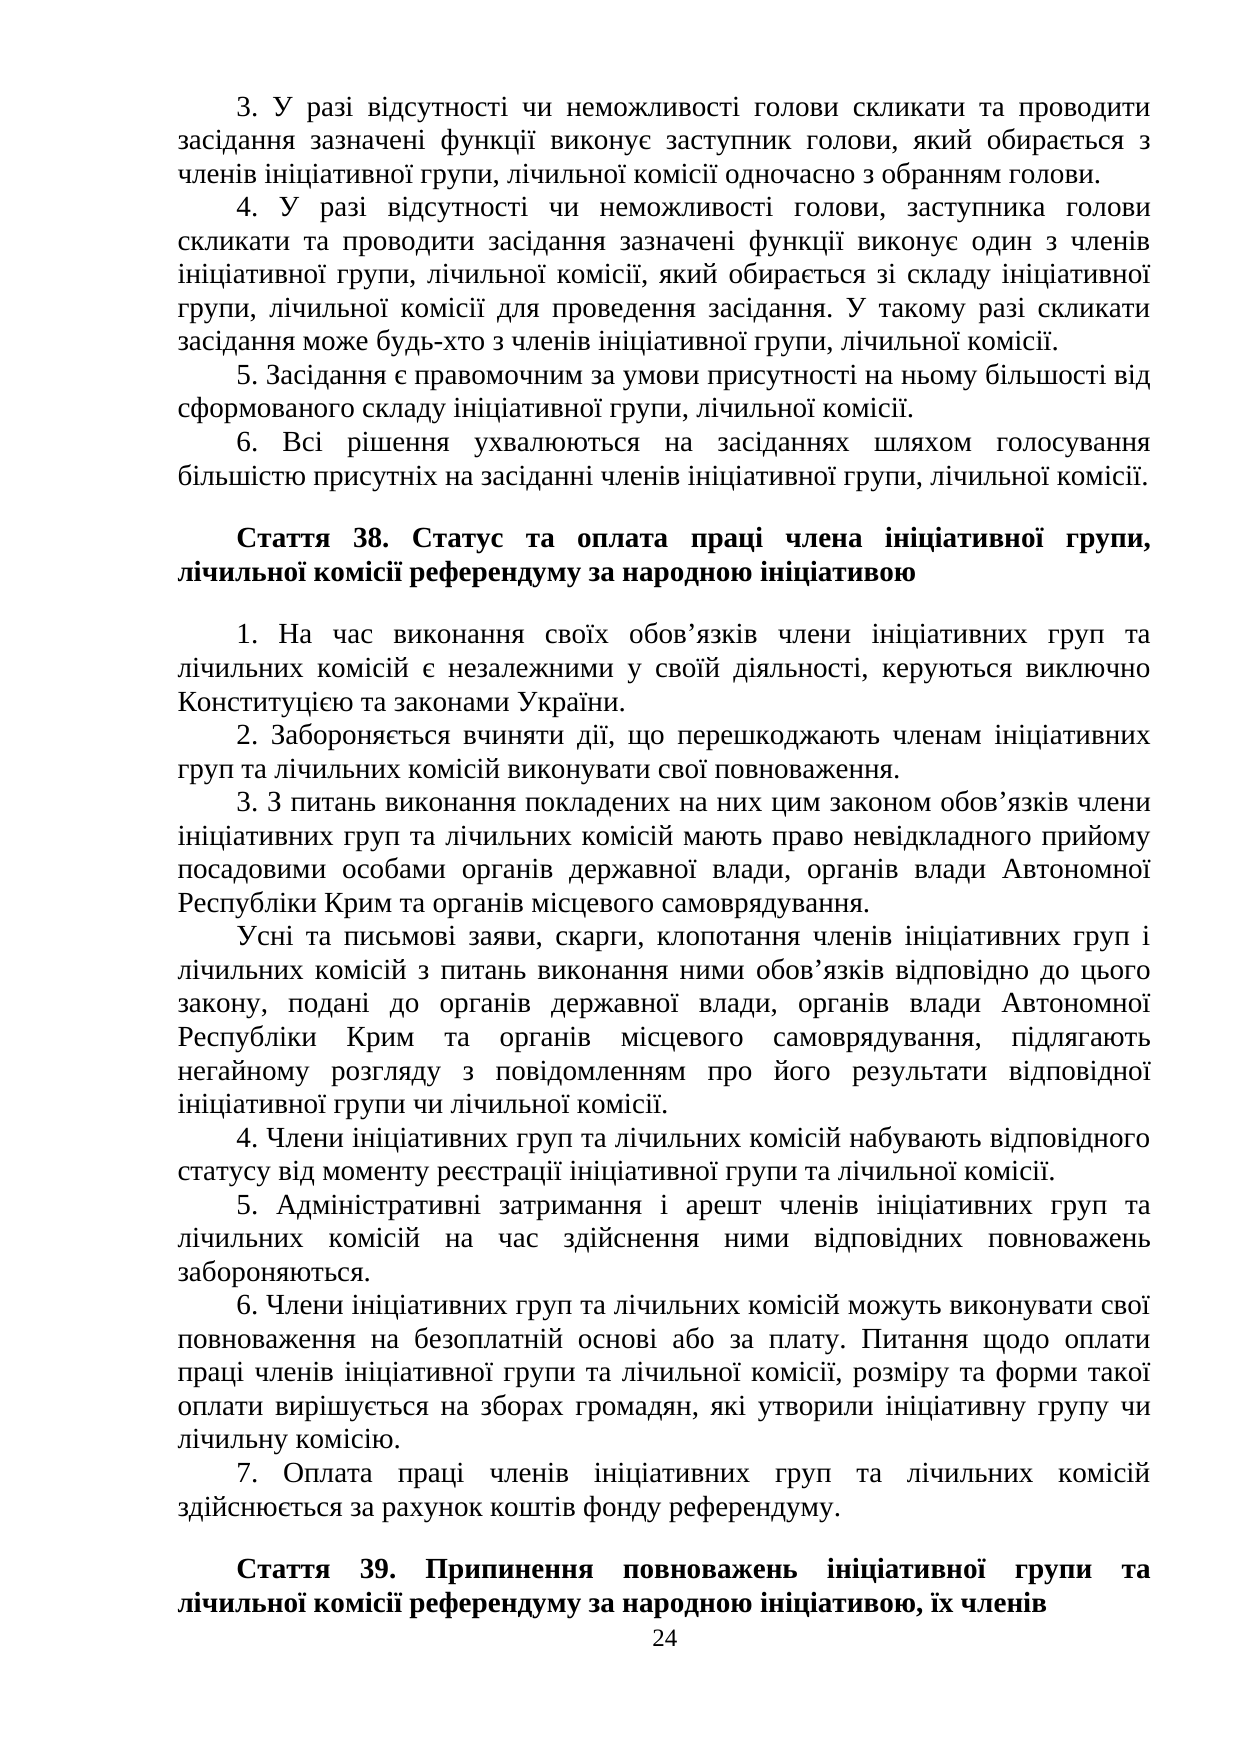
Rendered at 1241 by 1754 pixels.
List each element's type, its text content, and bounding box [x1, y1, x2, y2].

text Усні та письмові заяви, скарги, клопотання членів ініціативних груп і лічильних комісій з питань виконання ними обов’язків відповідно до цього закону, подані до органів державної влади, органів влади Автономної Республіки Крим та органів місцевого самоврядування, підлягають негайному розгляду з повідомленням про його результати відповідної ініціативної групи чи лічильної комісії. [177, 918, 1152, 1120]
text 6. Всі рішення ухвалюються на засіданнях шляхом голосування більшістю присутніх на засіданні членів ініціативної групи, лічильної комісії. [177, 424, 1152, 491]
text 7. Оплата праці членів ініціативних груп та лічильних комісій здійснюється за рахунок коштів фонду референдуму. [177, 1455, 1152, 1522]
text Стаття 39. Припинення повноважень ініціативної групи та лічильної комісії референдуму за народною ініціативою, їх членів [177, 1551, 1152, 1618]
text 5. Засідання є правомочним за умови присутності на ньому більшості від сформованого складу ініціативної групи, лічильної комісії. [177, 357, 1152, 424]
text 4. У разі відсутності чи неможливості голови, заступника голови скликати та проводити засідання зазначені функції виконує один з членів ініціативної групи, лічильної комісії, який обирається зі складу ініціативної групи, лічильної комісії для проведення засідання. У такому разі скликати засідання може будь-хто з членів ініціативної групи, лічильної комісії. [177, 189, 1152, 357]
text Стаття 38. Статус та оплата праці члена ініціативної групи, лічильної комісії референдуму за народною ініціативою [177, 520, 1152, 587]
text 1. На час виконання своїх обов’язків члени ініціативних груп та лічильних комісій є незалежними у своїй діяльності, керуються виключно Конституцією та законами України. [177, 617, 1152, 717]
text 2. Забороняється вчиняти дії, що перешкоджають членам ініціативних груп та лічильних комісій виконувати свої повноваження. [177, 717, 1152, 784]
text 5. Адміністративні затримання і арешт членів ініціативних груп та лічильних комісій на час здійснення ними відповідних повноважень забороняються. [177, 1187, 1152, 1287]
text 3. З питань виконання покладених на них цим законом обов’язків члени ініціативних груп та лічильних комісій мають право невідкладного прийому посадовими особами органів державної влади, органів влади Автономної Республіки Крим та органів місцевого самоврядування. [177, 784, 1152, 918]
text 6. Члени ініціативних груп та лічильних комісій можуть виконувати свої повноваження на безоплатній основі або за плату. Питання щодо оплати праці членів ініціативної групи та лічильної комісії, розміру та форми такої оплати вирішується на зборах громадян, які утворили ініціативну групу чи лічильну комісію. [177, 1287, 1152, 1455]
text 4. Члени ініціативних груп та лічильних комісій набувають відповідного статусу від моменту реєстрації ініціативної групи та лічильної комісії. [177, 1120, 1152, 1187]
text 3. У разі відсутності чи неможливості голови скликати та проводити засідання зазначені функції виконує заступник голови, який обирається з членів ініціативної групи, лічильної комісії одночасно з обранням голови. [177, 89, 1152, 189]
